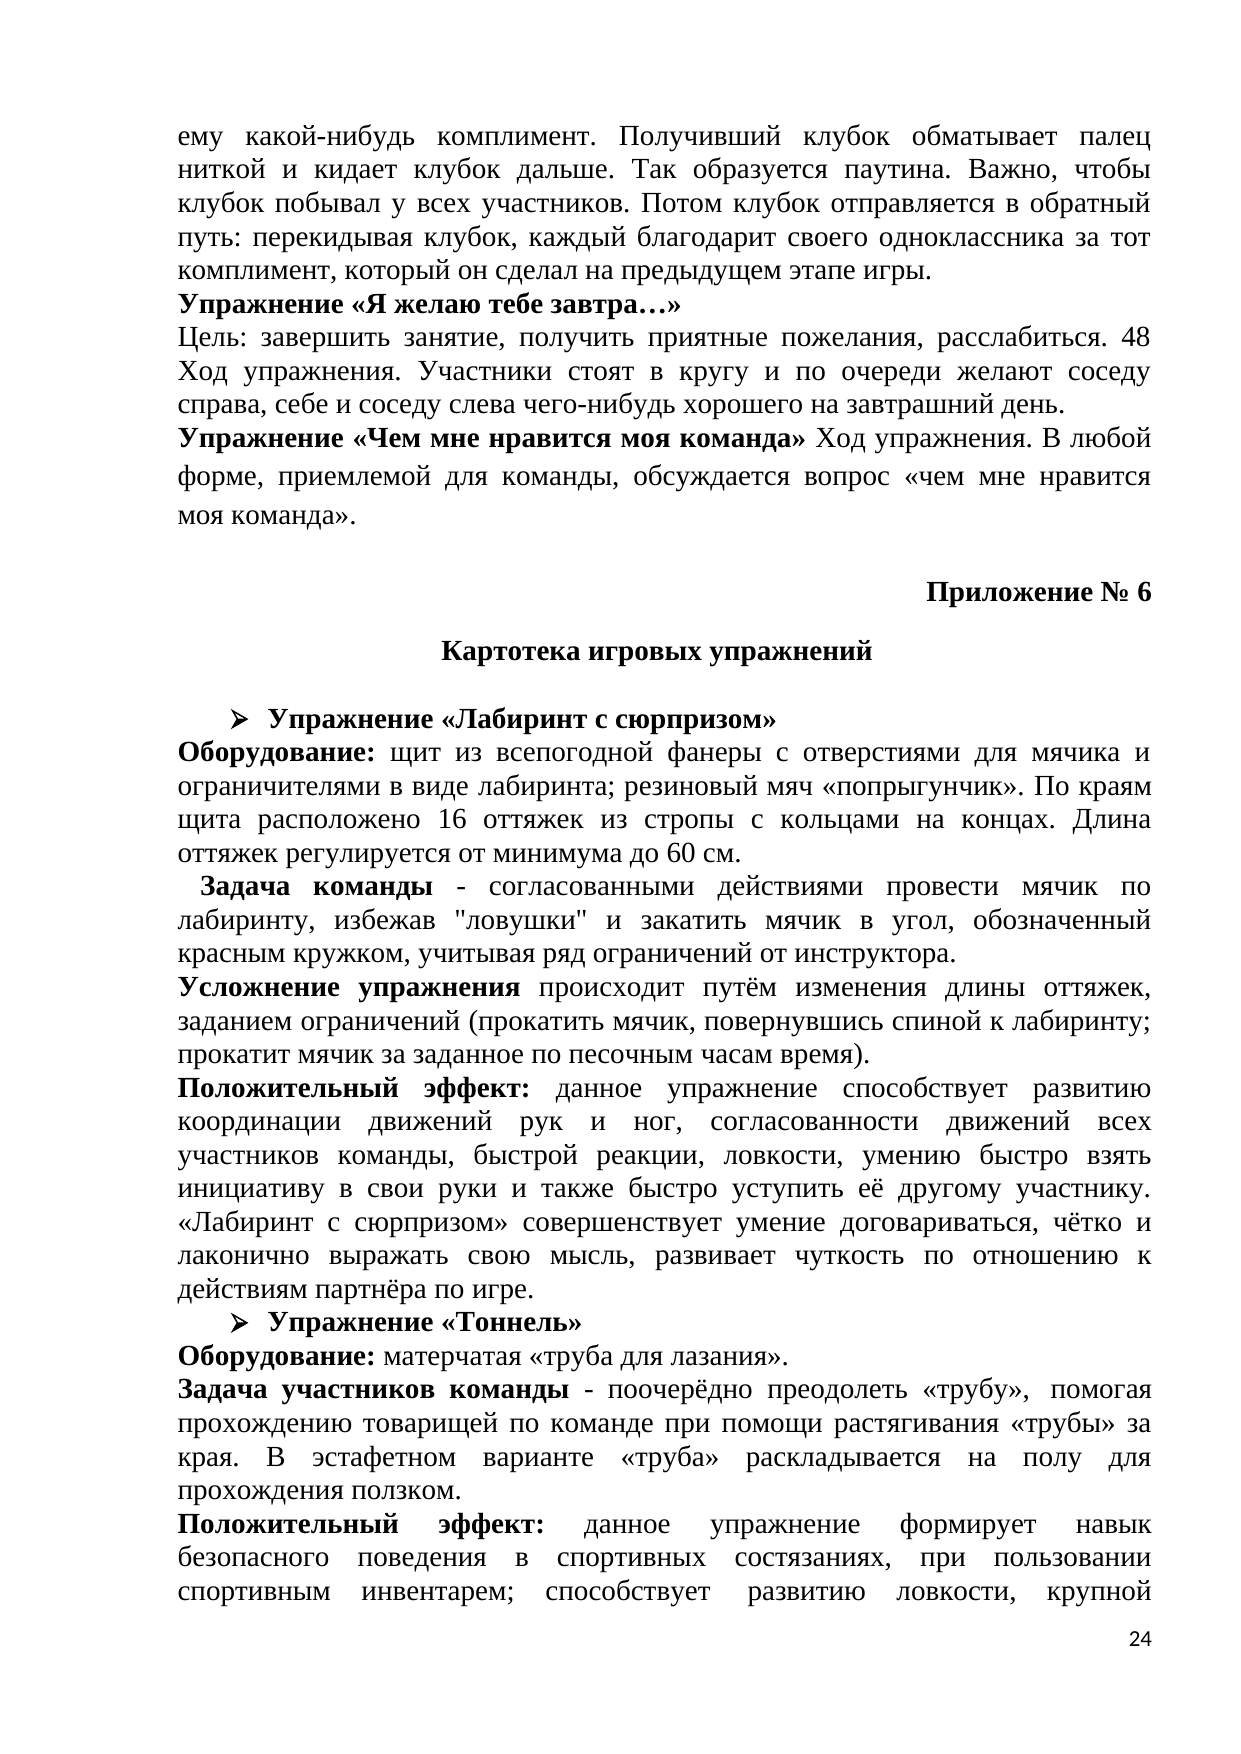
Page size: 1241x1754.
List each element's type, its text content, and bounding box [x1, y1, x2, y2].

list Упражнение «Лабиринт с сюрпризом» [229, 701, 1152, 734]
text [177, 1506, 1152, 1606]
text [177, 118, 1152, 286]
text Задача участников команды - поочерёдно преодолеть «трубу», помогая прохождению товарищей по команде при помощи растягивания «трубы» за края. В эстафетном варианте «труба» раскладывается на полу для прохождения ползком. [177, 1372, 1152, 1506]
text Приложение № 6 [177, 574, 1152, 608]
text Оборудование: матерчатая «труба для лазания». [177, 1338, 1128, 1372]
text Задача команды - согласованными действиями провести мячик по лабиринту, избежав "ловушки" и закатить мячик в угол, обозначенный красным кружком, учитывая ряд ограничений от инструктора. [177, 868, 1152, 969]
text Цель: завершить занятие, получить приятные пожелания, расслабиться. 48 Ход упражнения. Участники стоят в кругу и по очереди желают соседу справа, себе и соседу слева чего-нибудь хорошего на завтрашний день. [177, 319, 1152, 420]
text Усложнение упражнения происходит путём изменения длины оттяжек, заданием ограничений (прокатить мячик, повернувшись спиной к лабиринту; прокатит мячик за заданное по песочным часам время). [177, 969, 1152, 1070]
list Упражнение «Тоннель» [229, 1304, 1152, 1338]
text Положительный эффект: данное упражнение способствует развитию координации движений рук и ног, согласованности движений всех участников команды, быстрой реакции, ловкости, умению быстро взять инициативу в свои руки и также быстро уступить её другому участнику. «Лабиринт с сюрпризом» совершенствует умение договариваться, чётко и лаконично выражать свою мысль, развивает чуткость по отношению к действиям партнёра по игре. [177, 1070, 1152, 1304]
text Картотека игровых упражнений [177, 633, 1137, 667]
text Упражнение «Я желаю тебе завтра…» [177, 286, 1152, 319]
text Оборудование: щит из всепогодной фанеры с отверстиями для мячика и ограничителями в виде лабиринта; резиновый мяч «попрыгунчик». По краям щита расположено 16 оттяжек из стропы с кольцами на концах. Длина оттяжек регулируется от минимума до 60 см. [177, 734, 1152, 868]
text Упражнение «Чем мне нравится моя команда» Ход упражнения. В любой форме, приемлемой для команды, обсуждается вопрос «чем мне нравится моя команда». [177, 420, 1152, 531]
